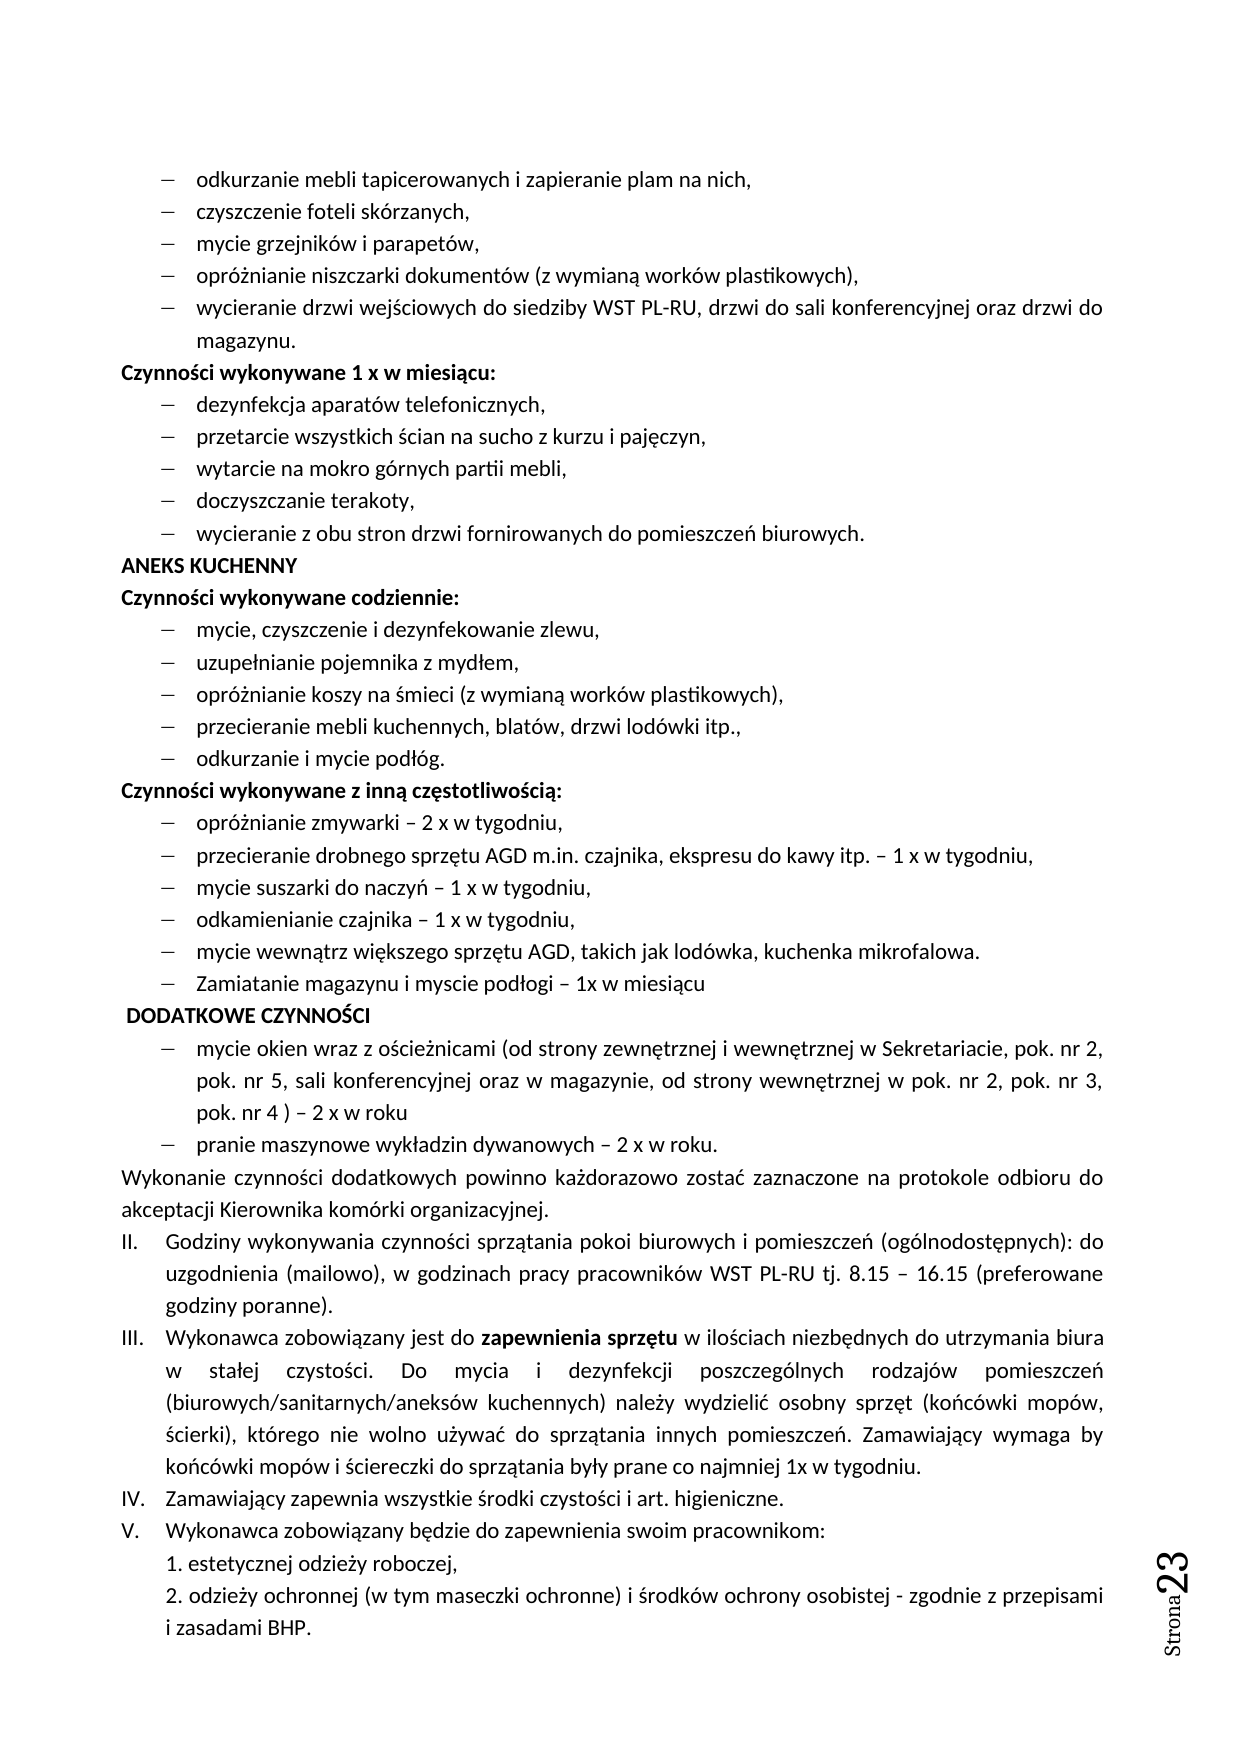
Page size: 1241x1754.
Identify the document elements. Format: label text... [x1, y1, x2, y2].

list Wykonawca zobowiązany będzie do zapewnienia swoim pracownikom: [121, 1517, 1105, 1545]
list pranie maszynowe wykładzin dywanowych – 2 x w roku. [158, 1130, 1105, 1158]
list wycieranie drzwi wejściowych do siedziby WST PL-RU, drzwi do sali konferencyjnej oraz drzwi do magazynu. [158, 293, 1105, 354]
text Czynności wykonywane 1 x w miesiącu: [121, 358, 1105, 386]
list wycieranie z obu stron drzwi fornirowanych do pomieszczeń biurowych. [158, 519, 1105, 547]
list czyszczenie foteli skórzanych, [158, 197, 1105, 225]
text ANEKS KUCHENNY [121, 551, 1105, 579]
text Wykonanie czynności dodatkowych powinno każdorazowo zostać zaznaczone na protokole odbioru do akceptacji Kierownika komórki organizacyjnej. [121, 1163, 1105, 1223]
text DODATKOWE CZYNNOŚCI [121, 1002, 1105, 1030]
text 2. odzieży ochronnej (w tym maseczki ochronne) i środków ochrony osobistej - zgodnie z przepisami i zasadami BHP. [165, 1581, 1105, 1641]
list mycie wewnątrz większego sprzętu AGD, takich jak lodówka, kuchenka mikrofalowa. [158, 937, 1105, 965]
list odkamienianie czajnika – 1 x w tygodniu, [158, 905, 1105, 933]
list odkurzanie mebli tapicerowanych i zapieranie plam na nich, [158, 165, 1105, 193]
list Wykonawca zobowiązany jest do zapewnienia sprzętu w ilościach niezbędnych do utrzymania biura w stałej czystości. Do mycia i dezynfekcji poszczególnych rodzajów pomieszczeń (biurowych/sanitarnych/aneksów kuchennych) należy wydzielić osobny sprzęt (końcówki mopów, ścierki), którego nie wolno używać do sprzątania innych pomieszczeń. Zamawiający wymaga by końcówki mopów i ściereczki do sprzątania były prane co najmniej 1x w tygodniu. [121, 1323, 1105, 1480]
text Czynności wykonywane z inną częstotliwością: [121, 776, 1105, 804]
list odkurzanie i mycie podłóg. [158, 744, 1105, 772]
list Godziny wykonywania czynności sprzątania pokoi biurowych i pomieszczeń (ogólnodostępnych): do uzgodnienia (mailowo), w godzinach pracy pracowników WST PL-RU tj. 8.15 – 16.15 (preferowane godziny poranne). [121, 1227, 1105, 1319]
list mycie suszarki do naczyń – 1 x w tygodniu, [158, 873, 1105, 901]
list mycie, czyszczenie i dezynfekowanie zlewu, [158, 615, 1105, 643]
list przecieranie drobnego sprzętu AGD m.in. czajnika, ekspresu do kawy itp. – 1 x w tygodniu, [158, 841, 1105, 869]
text Czynności wykonywane codziennie: [121, 583, 1105, 611]
text 1. estetycznej odzieży roboczej, [165, 1549, 1105, 1577]
list mycie grzejników i parapetów, [158, 229, 1105, 257]
list przecieranie mebli kuchennych, blatów, drzwi lodówki itp., [158, 712, 1105, 740]
list mycie okien wraz z ościeżnicami (od strony zewnętrznej i wewnętrznej w Sekretariacie, pok. nr 2, pok. nr 5, sali konferencyjnej oraz w magazynie, od strony wewnętrznej w pok. nr 2, pok. nr 3, pok. nr 4 ) – 2 x w roku [158, 1034, 1105, 1126]
list przetarcie wszystkich ścian na sucho z kurzu i pajęczyn, [158, 422, 1105, 450]
list opróżnianie zmywarki – 2 x w tygodniu, [158, 808, 1105, 837]
list Zamiatanie magazynu i myscie podłogi – 1x w miesiącu [158, 969, 1105, 997]
list Zamawiający zapewnia wszystkie środki czystości i art. higieniczne. [121, 1484, 1105, 1512]
list opróżnianie niszczarki dokumentów (z wymianą worków plastikowych), [158, 261, 1105, 289]
list dezynfekcja aparatów telefonicznych, [158, 390, 1105, 418]
list opróżnianie koszy na śmieci (z wymianą worków plastikowych), [158, 680, 1105, 708]
list uzupełnianie pojemnika z mydłem, [158, 648, 1105, 676]
list doczyszczanie terakoty, [158, 487, 1105, 515]
list wytarcie na mokro górnych partii mebli, [158, 454, 1105, 482]
